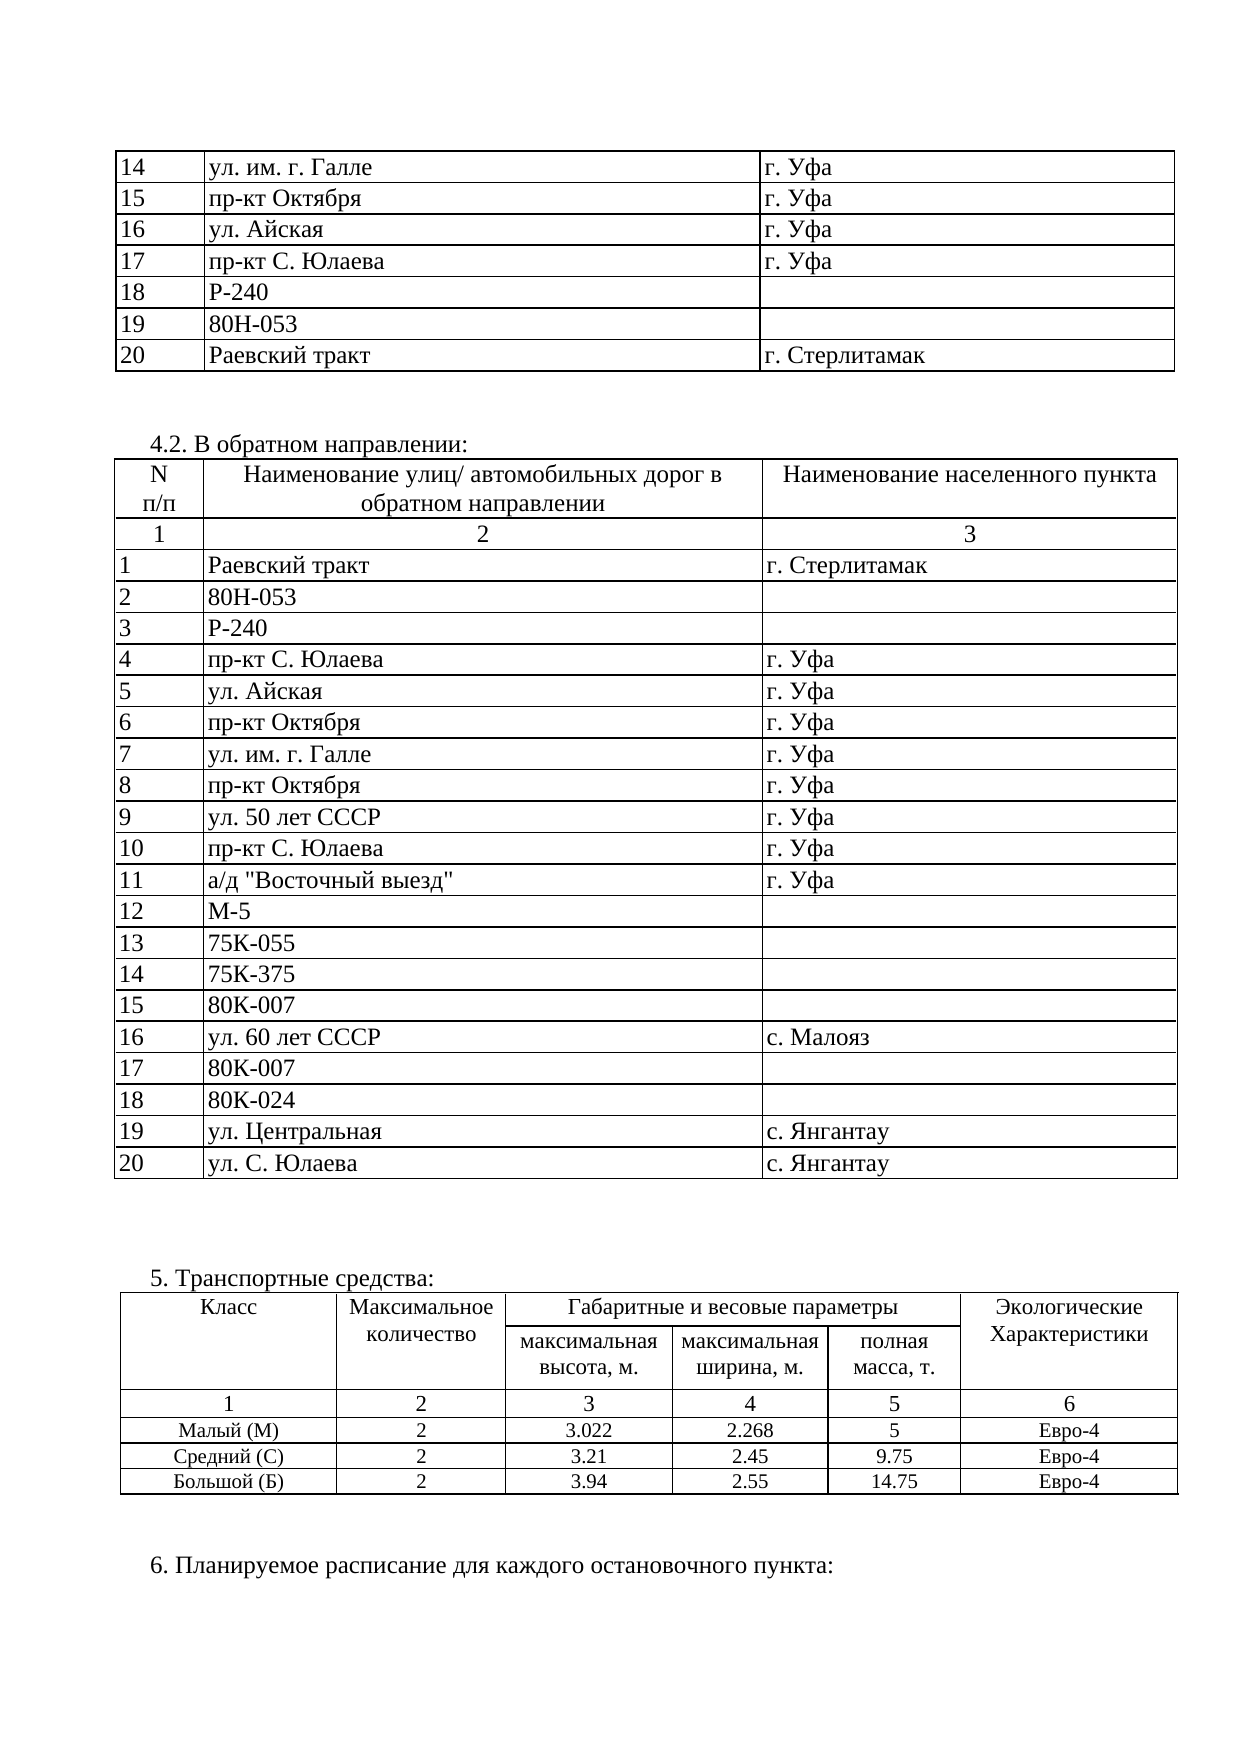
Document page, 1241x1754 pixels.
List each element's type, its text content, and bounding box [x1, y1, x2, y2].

table_cell г. Уфа [761, 152, 1174, 181]
table_cell 20 [117, 340, 204, 370]
table_cell Евро-4 [961, 1418, 1177, 1442]
table_cell 14 [115, 959, 203, 989]
table_header Класс [121, 1293, 336, 1388]
table_cell 1 [121, 1390, 336, 1416]
table_cell 75К-055 [204, 928, 762, 957]
table_cell 1 [115, 550, 203, 580]
table_cell пр-кт Октября [204, 707, 762, 737]
table_cell М-5 [204, 896, 762, 926]
table_cell Большой (Б) [121, 1469, 336, 1493]
table_cell пр-кт С. Юлаева [205, 246, 759, 276]
table_cell г. Уфа [763, 643, 1177, 674]
table_cell максимальная высота, м. [506, 1327, 672, 1388]
table_cell 2 [337, 1390, 505, 1416]
table_cell 5 [829, 1390, 960, 1416]
table_cell г. Уфа [763, 674, 1177, 706]
table_cell 6 [115, 707, 203, 737]
table_cell 18 [117, 277, 204, 307]
table_cell пр-кт Октября [205, 183, 759, 213]
table_cell 15 [117, 183, 204, 213]
table_cell Малый (М) [121, 1418, 336, 1442]
table_cell 5 [115, 675, 203, 706]
table_cell 6 [961, 1390, 1177, 1416]
table_cell ул. им. г. Галле [204, 739, 762, 769]
table_cell 14 [117, 152, 204, 181]
table_cell 16 [117, 215, 204, 244]
table_cell г. Уфа [761, 246, 1174, 276]
table_cell 80Н-053 [204, 582, 762, 611]
table_cell ул. 60 лет СССР [204, 1022, 762, 1052]
table_cell 4 [115, 644, 203, 674]
table_cell г. Уфа [763, 863, 1177, 894]
table_cell ул. им. г. Галле [205, 152, 759, 181]
table_cell 80К-007 [204, 991, 762, 1020]
table_cell 9 [115, 801, 203, 832]
table_cell пр-кт С. Юлаева [204, 645, 762, 674]
table_cell 14.75 [829, 1469, 960, 1493]
table_cell 3 [763, 517, 1177, 548]
table_cell 3 [506, 1390, 672, 1416]
table_cell г. Уфа [763, 832, 1177, 863]
table_cell максимальная ширина, м. [673, 1327, 827, 1388]
table_cell 3.21 [506, 1444, 672, 1468]
table_cell г. Уфа [763, 800, 1177, 832]
table_cell 2.268 [673, 1418, 827, 1442]
table_cell ул. Центральная [204, 1116, 762, 1146]
table_cell 20 [115, 1147, 203, 1178]
table_cell [763, 1052, 1177, 1083]
table_cell 16 [115, 1021, 203, 1052]
table_cell Раевский тракт [205, 340, 759, 370]
table_cell г. Уфа [763, 769, 1177, 800]
table_cell [761, 277, 1174, 307]
table_cell 2 [337, 1469, 505, 1493]
table_cell 4 [673, 1390, 827, 1416]
table_cell ул. Айская [204, 676, 762, 706]
table_cell 15 [115, 990, 203, 1020]
table_cell пр-кт Октября [204, 770, 762, 800]
table_cell 17 [117, 246, 204, 276]
table_cell 10 [115, 833, 203, 863]
table_cell Евро-4 [961, 1444, 1177, 1468]
table_cell 8 [115, 770, 203, 800]
table_cell 80К-007 [204, 1053, 762, 1083]
table_cell ул. С. Юлаева [204, 1148, 762, 1178]
table_cell [763, 926, 1177, 957]
table_cell 2.45 [673, 1444, 827, 1468]
table_cell полная масса, т. [829, 1327, 960, 1388]
table_cell [763, 958, 1177, 989]
table_cell 19 [117, 309, 204, 339]
table_cell г. Уфа [761, 183, 1174, 213]
table_cell с. Янгантау [763, 1115, 1177, 1146]
table_cell [763, 611, 1177, 643]
table_header Габаритные и весовые параметры [506, 1293, 960, 1325]
table_header Экологические Характеристики [961, 1293, 1177, 1388]
table_cell 18 [115, 1084, 203, 1115]
table_cell Р-240 [205, 277, 759, 307]
text 5. Транспортные средства: [150, 1263, 1090, 1292]
table_cell Средний (С) [121, 1444, 336, 1468]
table_cell 5 [829, 1418, 960, 1442]
table_cell 9.75 [829, 1444, 960, 1468]
table_cell 2.55 [673, 1469, 827, 1493]
table_cell с. Янгантау [763, 1146, 1177, 1178]
table_cell 2 [337, 1444, 505, 1468]
table_cell [763, 1083, 1177, 1115]
table_cell 13 [115, 927, 203, 957]
table_cell 80Н-053 [205, 309, 759, 339]
table_cell г. Уфа [763, 706, 1177, 737]
table_cell 3 [115, 613, 203, 643]
table_header N п/п [115, 460, 203, 517]
table_cell [763, 580, 1177, 611]
table_cell 3.022 [506, 1418, 672, 1442]
table_header Наименование населенного пункта [763, 460, 1177, 517]
table_cell с. Малояз [763, 1020, 1177, 1052]
table_cell 2 [204, 519, 762, 548]
table_cell Евро-4 [961, 1469, 1177, 1493]
table_cell [761, 309, 1174, 339]
table_cell г. Стерлитамак [763, 549, 1177, 580]
text 4.2. В обратном направлении: [150, 429, 1090, 458]
table_cell г. Стерлитамак [761, 340, 1174, 370]
table_cell ул. Айская [205, 215, 759, 244]
table_cell 80К-024 [204, 1085, 762, 1115]
table_cell 19 [115, 1116, 203, 1146]
table_cell Р-240 [204, 613, 762, 643]
table_cell 7 [115, 738, 203, 769]
table_cell г. Уфа [763, 737, 1177, 769]
table_cell 3.94 [506, 1469, 672, 1493]
table_cell 2 [337, 1418, 505, 1442]
table_cell [763, 989, 1177, 1020]
table_cell 2 [115, 581, 203, 611]
table_cell ул. 50 лет СССР [204, 802, 762, 832]
table_cell 17 [115, 1053, 203, 1083]
table_cell Раевский тракт [204, 550, 762, 580]
table_cell 1 [115, 518, 203, 548]
table_cell 11 [115, 864, 203, 894]
table_cell г. Уфа [761, 215, 1174, 244]
table_header Максимальное количество [337, 1293, 505, 1388]
table_header Наименование улиц/ автомобильных дорог в обратном направлении [204, 460, 762, 517]
table_cell а/д "Восточный выезд" [204, 865, 762, 894]
table_cell 12 [115, 896, 203, 926]
table_cell пр-кт С. Юлаева [204, 833, 762, 863]
table_cell [763, 895, 1177, 926]
text 6. Планируемое расписание для каждого остановочного пункта: [150, 1550, 1090, 1579]
table_cell 75К-375 [204, 959, 762, 989]
